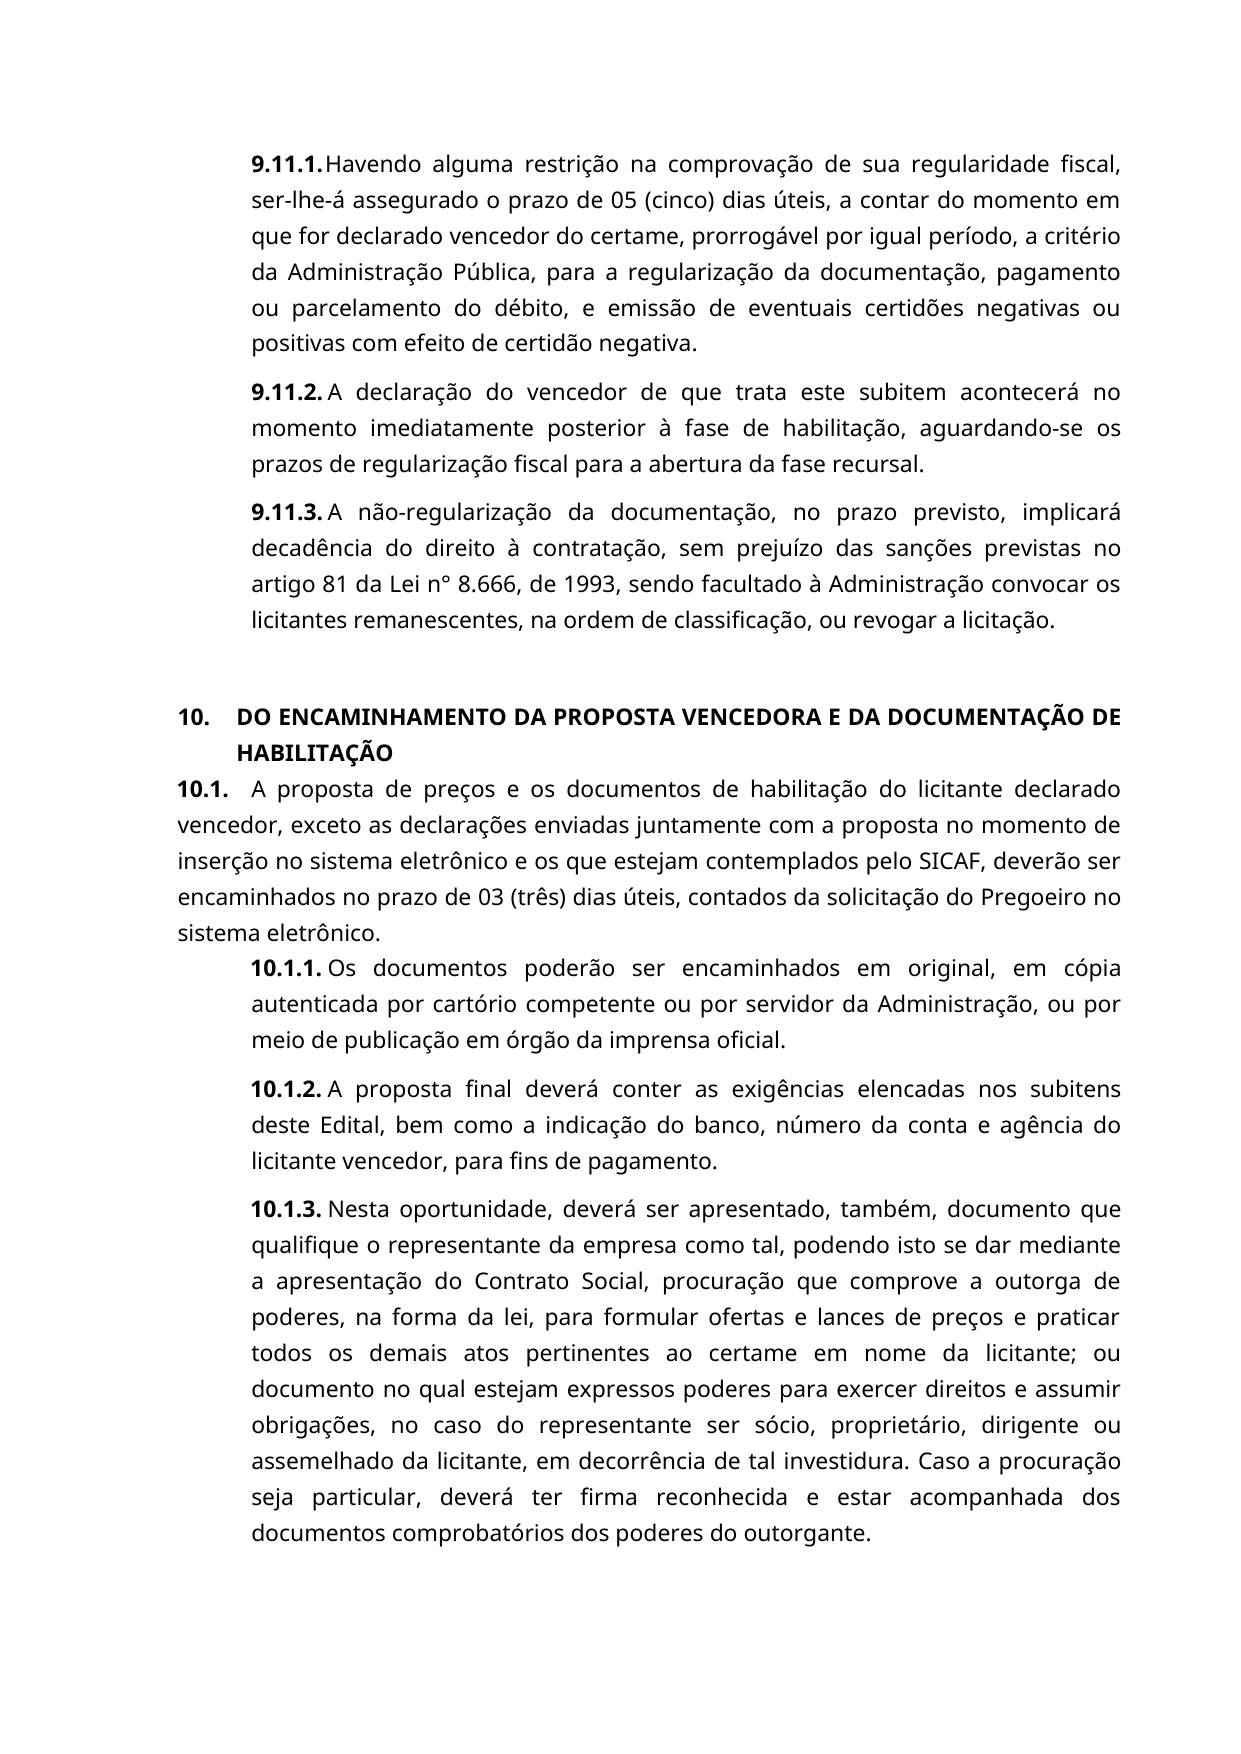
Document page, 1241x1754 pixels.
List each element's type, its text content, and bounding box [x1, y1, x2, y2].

list A não-regularização da documentação, no prazo previsto, implicará decadência do direito à contratação, sem prejuízo das sanções previstas no artigo 81 da Lei n° 8.666, de 1993, sendo facultado à Administração convocar os licitantes remanescentes, na ordem de classificação, ou revogar a licitação. [251, 496, 1122, 635]
list A declaração do vencedor de que trata este subitem acontecerá no momento imediatamente posterior à fase de habilitação, aguardando-se os prazos de regularização fiscal para a abertura da fase recursal. [251, 376, 1122, 479]
list Havendo alguma restrição na comprovação de sua regularidade fiscal, ser-lhe-á assegurado o prazo de 05 (cinco) dias úteis, a contar do momento em que for declarado vencedor do certame, prorrogável por igual período, a critério da Administração Pública, para a regularização da documentação, pagamento ou parcelamento do débito, e emissão de eventuais certidões negativas ou positivas com efeito de certidão negativa. [251, 148, 1122, 359]
list A proposta de preços e os documentos de habilitação do licitante declarado vencedor, exceto as declarações enviadas juntamente com a proposta no momento de inserção no sistema eletrônico e os que estejam contemplados pelo SICAF, deverão ser encaminhados no prazo de 03 (três) dias úteis, contados da solicitação do Pregoeiro no sistema eletrônico. [176, 773, 1122, 948]
list DO ENCAMINHAMENTO DA PROPOSTA VENCEDORA E DA DOCUMENTAÇÃO DE HABILITAÇÃO [177, 701, 1122, 768]
list Nesta oportunidade, deverá ser apresentado, também, documento que qualifique o representante da empresa como tal, podendo isto se dar mediante a apresentação do Contrato Social, procuração que comprove a outorga de poderes, na forma da lei, para formular ofertas e lances de preços e praticar todos os demais atos pertinentes ao certame em nome da licitante; ou documento no qual estejam expressos poderes para exercer direitos e assumir obrigações, no caso do representante ser sócio, proprietário, dirigente ou assemelhado da licitante, em decorrência de tal investidura. Caso a procuração seja particular, deverá ter firma reconhecida e estar acompanhada dos documentos comprobatórios dos poderes do outorgante. [250, 1193, 1122, 1548]
list A proposta final deverá conter as exigências elencadas nos subitens deste Edital, bem como a indicação do banco, número da conta e agência do licitante vencedor, para fins de pagamento. [250, 1073, 1122, 1176]
list Os documentos poderão ser encaminhados em original, em cópia autenticada por cartório competente ou por servidor da Administração, ou por meio de publicação em órgão da imprensa oficial. [250, 952, 1122, 1056]
